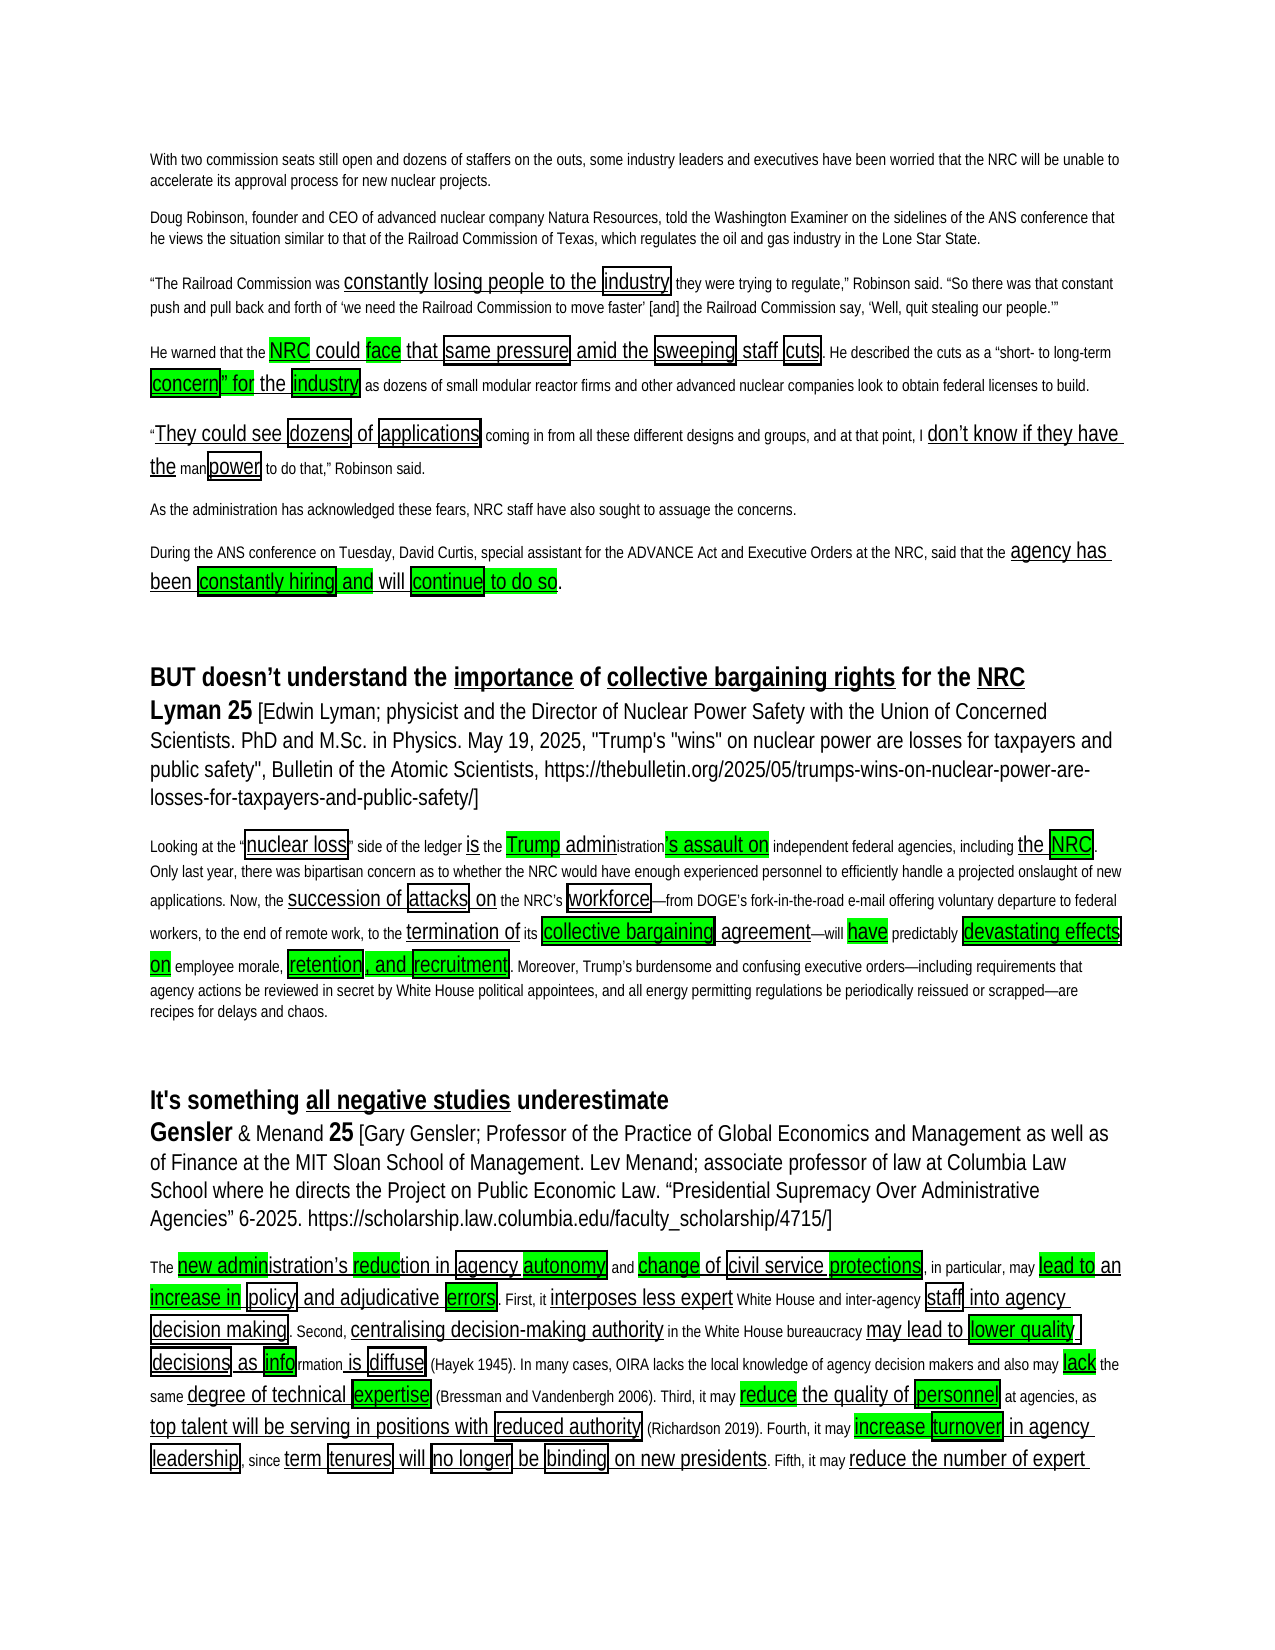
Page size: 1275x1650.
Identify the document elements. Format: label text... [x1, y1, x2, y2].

text Lyman 25 [Edwin Lyman; physicist and the Director of Nuclear Power Safety with the Union of Concerned Scientists. PhD and M.Sc. in Physics. May 19, 2025, "Trump's "wins" on nuclear power are losses for taxpayers and public safety", Bulletin of the Atomic Scientists, https://thebulletin.org/2025/05/trumps-wins-on-nuclear-power-are-losses-for-taxpayers-and-public-safety/] [150, 694, 1125, 811]
subtitle BUT doesn’t understand the importance of collective bargaining rights for the NRC [150, 661, 1125, 692]
text Doug Robinson, founder and CEO of advanced nuclear company Natura Resources, told the Washington Examiner on the sidelines of the ANS conference that he views the situation similar to that of the Railroad Commission of Texas, which regulates the oil and gas industry in the Lone Star State. [150, 208, 1125, 248]
text Gensler & Menand 25 [Gary Gensler; Professor of the Practice of Global Economics and Management as well as of Finance at the MIT Sloan School of Management. Lev Menand; associate professor of law at Columbia Law School where he directs the Project on Public Economic Law. “Presidential Supremacy Over Administrative Agencies” 6-2025. https://scholarship.law.columbia.edu/faculty_scholarship/4715/] [150, 1117, 1125, 1231]
text “The Railroad Commission was constantly losing people to the industry they were trying to regulate,” Robinson said. “So there was that constant push and pull back and forth of ‘we need the Railroad Commission to move faster’ [and] the Railroad Commission say, ‘Well, quit stealing our people.’” [150, 266, 1125, 317]
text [150, 1249, 1125, 1474]
text As the administration has acknowledged these fears, NRC staff have also sought to assuage the concerns. [150, 500, 1125, 519]
text “They could see dozens of applications coming in from all these different designs and groups, and at that point, I don’t know if they have the manpower to do that,” Robinson said. [150, 418, 1125, 481]
text He warned that the NRC could face that same pressure amid the sweeping staff cuts. He described the cuts as a “short- to long-term concern” for the industry as dozens of small modular reactor firms and other advanced nuclear companies look to obtain federal licenses to build. [150, 335, 1125, 398]
text Looking at the “nuclear loss” side of the ledger is the Trump administration’s assault on independent federal agencies, including the NRC. Only last year, there was bipartisan concern as to whether the NRC would have enough experienced personnel to efficiently handle a projected onslaught of new applications. Now, the succession of attacks on the NRC’s workforce—from DOGE’s fork-in-the-road e-mail offering voluntary departure to federal workers, to the end of remote work, to the termination of its collective bargaining agreement—will have predictably devastating effects on employee morale, retention, and recruitment. Moreover, Trump’s burdensome and confusing executive orders—including requirements that agency actions be reviewed in secret by White House political appointees, and all energy permitting regulations be periodically reissued or scrapped—are recipes for delays and chaos. [150, 829, 1125, 1021]
text With two commission seats still open and dozens of staffers on the outs, some industry leaders and executives have been worried that the NRC will be unable to accelerate its approval process for new nuclear projects. [150, 150, 1125, 190]
text During the ANS conference on Tuesday, David Curtis, special assistant for the ADVANCE Act and Executive Orders at the NRC, said that the agency has been constantly hiring and will continue to do so. [150, 537, 1125, 597]
text It's something all negative studies underestimate [150, 1084, 1125, 1115]
